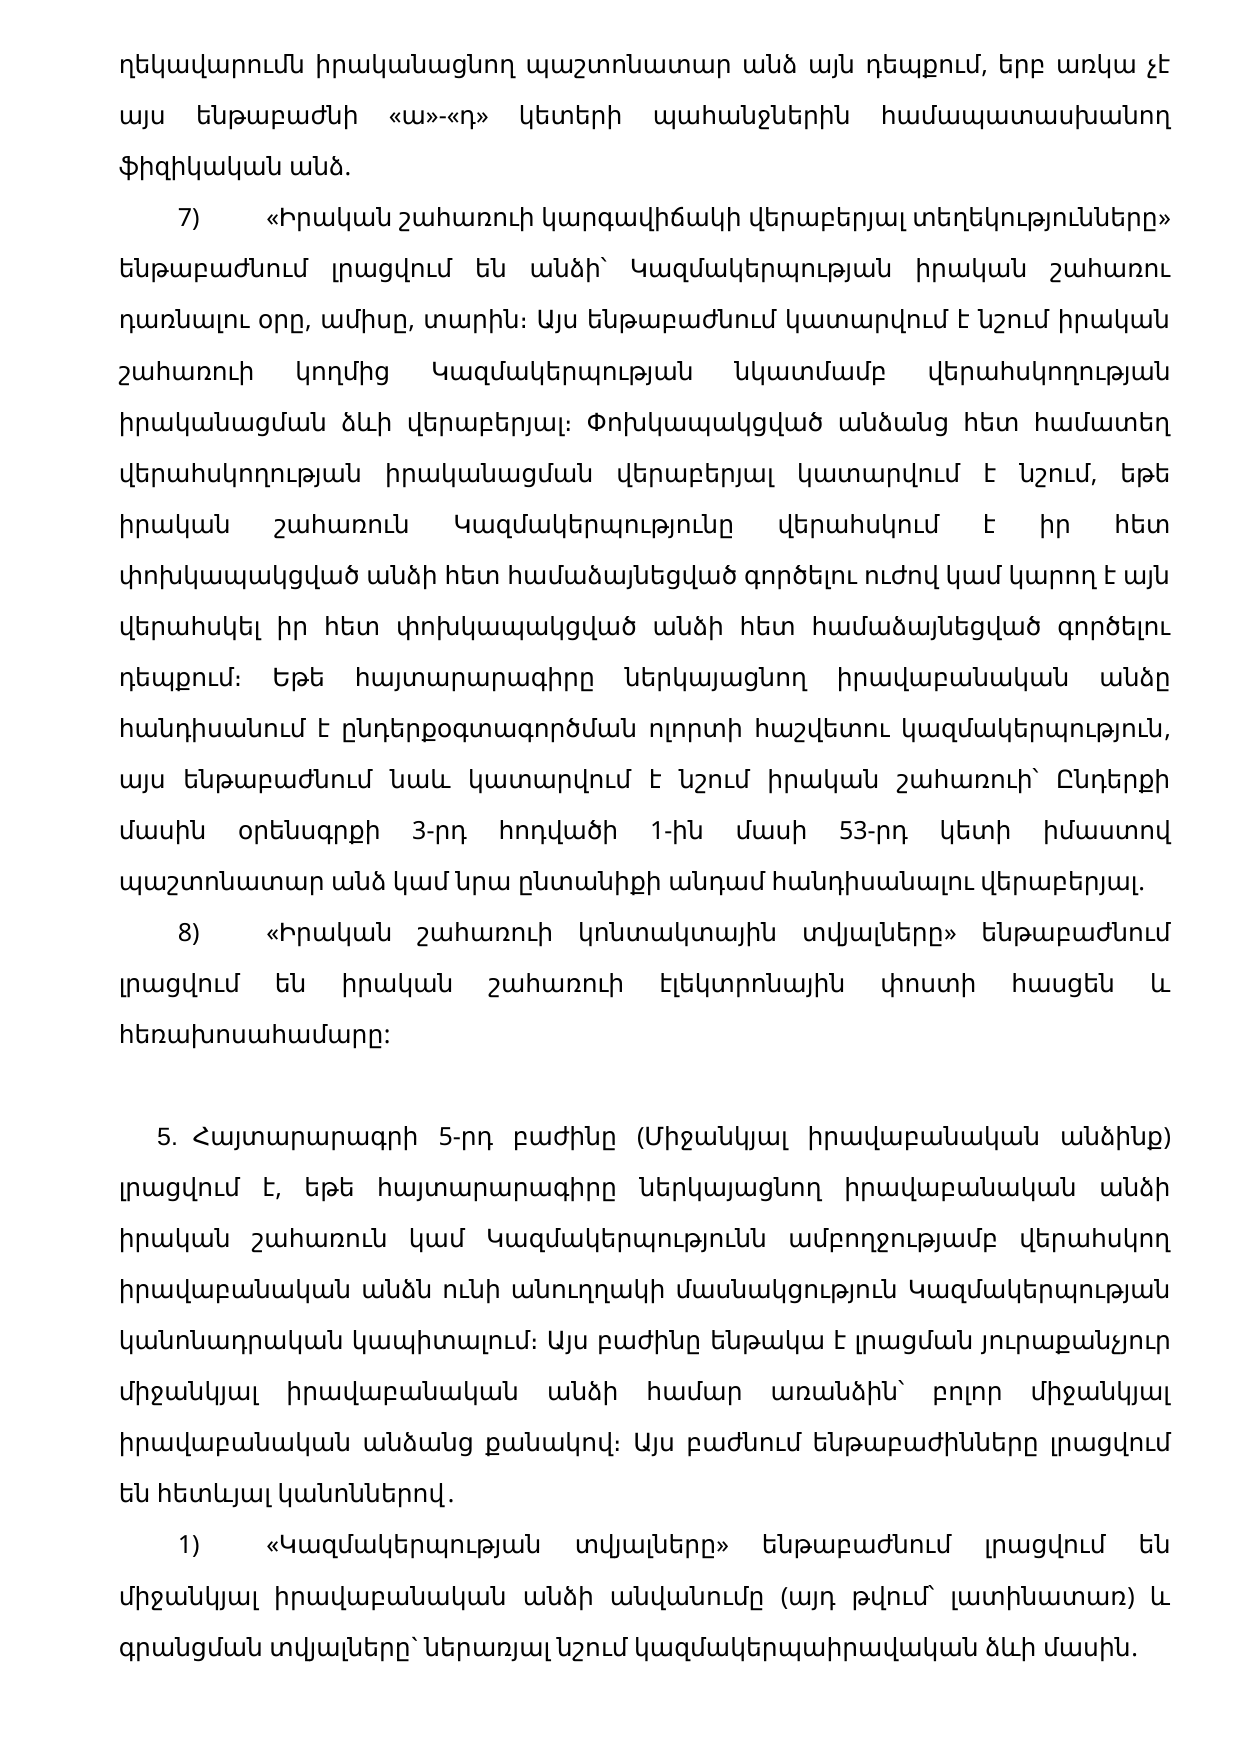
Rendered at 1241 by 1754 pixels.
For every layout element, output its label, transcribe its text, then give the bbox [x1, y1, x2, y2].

list «Իրական շահառուի կարգավիճակի վերաբերյալ տեղեկությունները» ենթաբաժնում լրացվում են անձի՝ Կազմակերպության իրական շահառու դառնալու օրը, ամիսը, տարին։ Այս ենթաբաժնում կատարվում է նշում իրական շահառուի կողմից Կազմակերպության նկատմամբ վերահսկողության իրականացման ձևի վերաբերյալ։ Փոխկապակցված անձանց հետ համատեղ վերահսկողության իրականացման վերաբերյալ կատարվում է նշում, եթե իրական շահառուն Կազմակերպությունը վերահսկում է իր հետ փոխկապակցված անձի հետ համաձայնեցված գործելու ուժով կամ կարող է այն վերահսկել իր հետ փոխկապակցված անձի հետ համաձայնեցված գործելու դեպքում։ Եթե հայտարարագիրը ներկայացնող իրավաբանական անձը հանդիսանում է ընդերքօգտագործման ոլորտի հաշվետու կազմակերպություն, այս ենթաբաժնում նաև կատարվում է նշում իրական շահառուի՝ Ընդերքի մասին օրենսգրքի 3-րդ հոդվածի 1-ին մասի 53-րդ կետի իմաստով պաշտոնատար անձ կամ նրա ընտանիքի անդամ հանդիսանալու վերաբերյալ. [118, 200, 1171, 898]
list «Իրական շահառուի կոնտակտային տվյալները» ենթաբաժնում լրացվում են իրական շահառուի էլեկտրոնային փոստի հասցեն և հեռախոսահամարը: [118, 914, 1171, 1051]
list «Կազմակերպության տվյալները» ենթաբաժնում լրացվում են միջանկյալ իրավաբանական անձի անվանումը (այդ թվում՝ լատինատառ) և գրանցման տվյալները` ներառյալ նշում կազմակերպաիրավական ձևի մասին. [118, 1527, 1171, 1663]
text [118, 47, 1171, 183]
list Հայտարարագրի 5-րդ բաժինը (Միջանկյալ իրավաբանական անձինք) լրացվում է, եթե հայտարարագիրը ներկայացնող իրավաբանական անձի իրական շահառուն կամ Կազմակերպությունն ամբողջությամբ վերահսկող իրավաբանական անձն ունի անուղղակի մասնակցություն Կազմակերպության կանոնադրական կապիտալում։ Այս բաժինը ենթակա է լրացման յուրաքանչյուր միջանկյալ իրավաբանական անձի համար առանձին՝ բոլոր միջանկյալ իրավաբանական անձանց քանակով։ Այս բաժնում ենթաբաժինները լրացվում են հետևյալ կանոններով․ [118, 1119, 1171, 1510]
